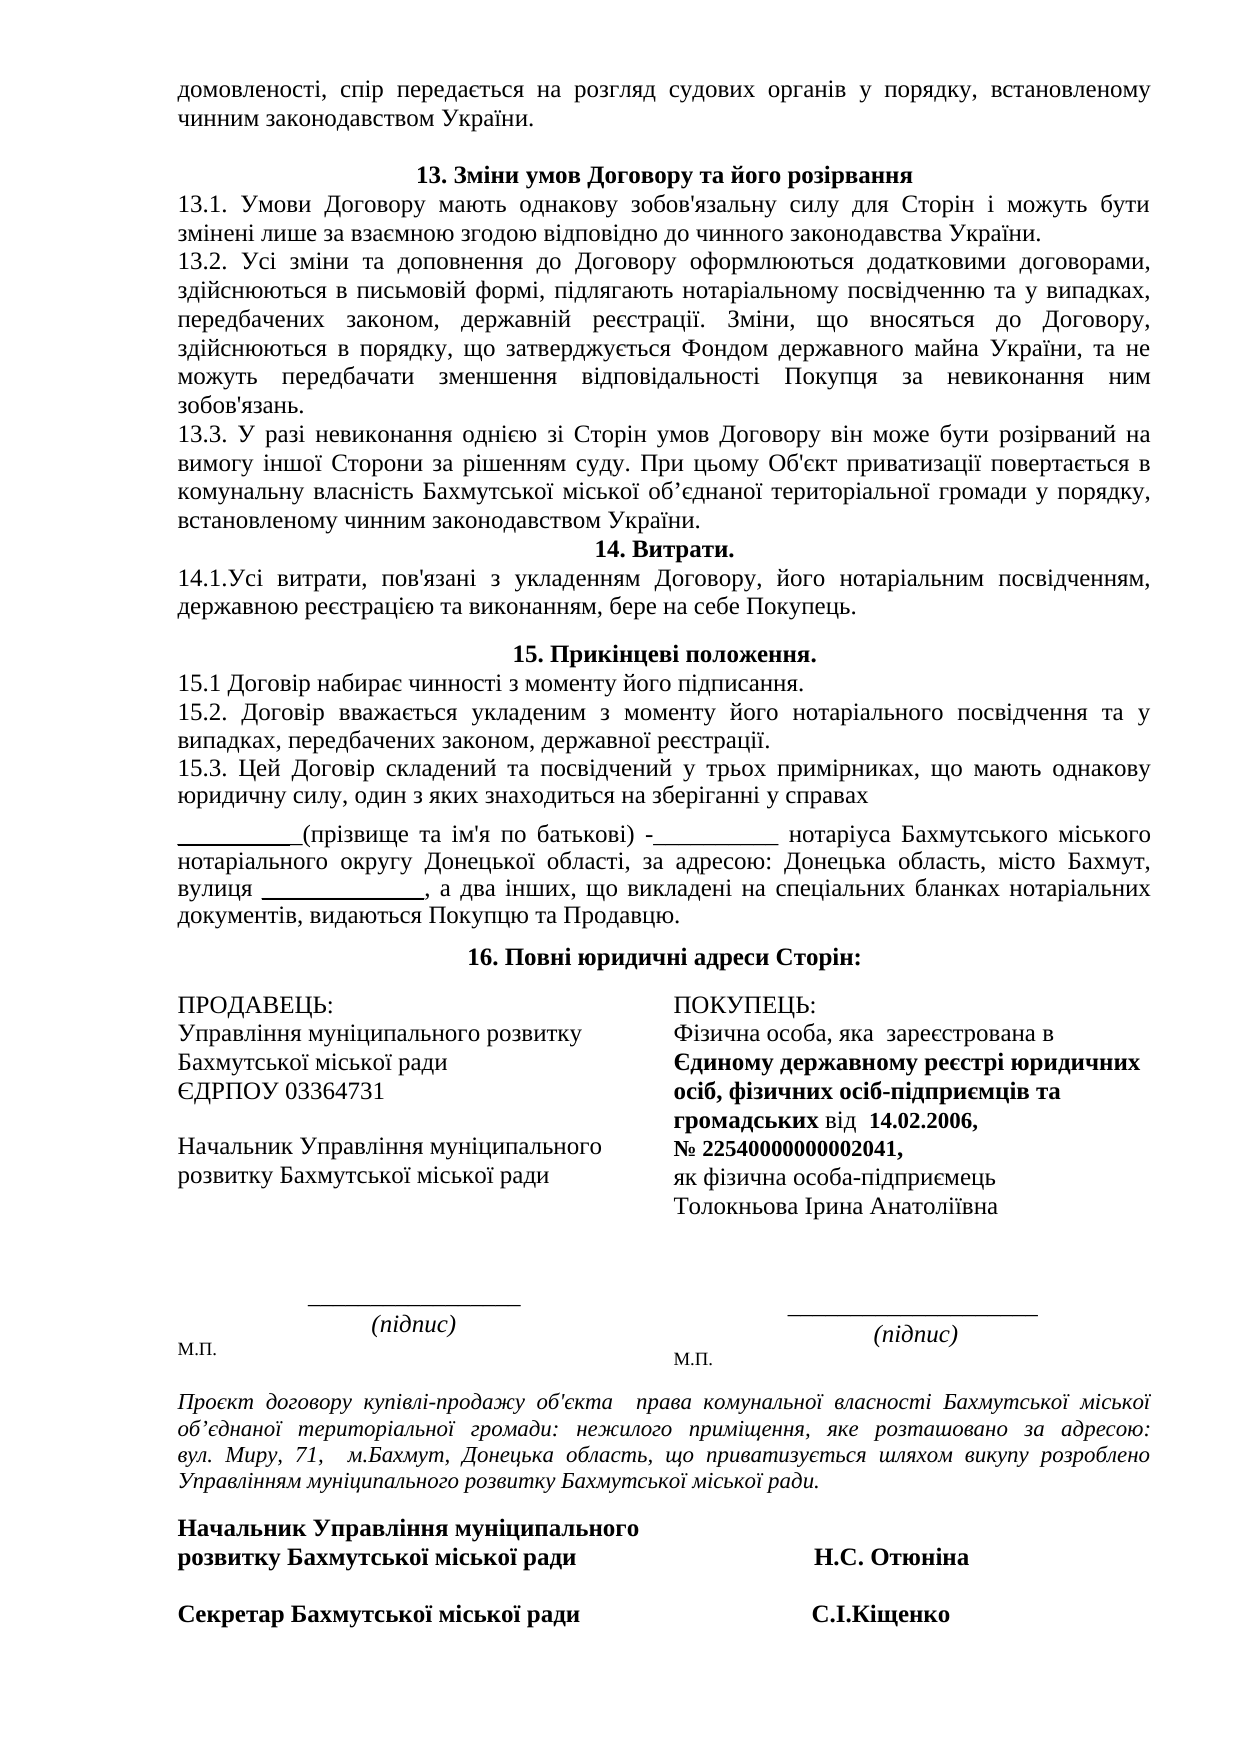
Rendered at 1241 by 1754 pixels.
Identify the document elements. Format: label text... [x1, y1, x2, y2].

text __________(прізвище та ім'я по батькові) -__________ нотаріуса Бахмутського міського нотаріального округу Донецької області, за адресою: Донецька область, місто Бахмут, вулиця _____________, а два інших, що викладені на спеціальних бланках нотаріальних документів, видаються Покупцю та Продавцю. [177, 821, 1152, 929]
text Проєкт договору купівлі-продажу об'єкта права комунальної власності Бахмутської міської об’єднаної територіальної громади: нежилого приміщення, яке розташовано за адресою: вул. Миру, 71, м.Бахмут, Донецька область, що приватизується шляхом викупу розроблено Управлінням муніципального розвитку Бахмутської міської ради. [177, 1388, 1152, 1494]
subtitle 15. Прикінцеві положення. [177, 639, 1152, 668]
subtitle 14. Витрати. [177, 534, 1152, 563]
subtitle 16. Повні юридичні адреси Сторін: [177, 942, 1152, 971]
text 13.3. У разі невиконання однією зі Сторін умов Договору він може бути розірваний на вимогу іншої Сторони за рішенням суду. При цьому Об'єкт приватизації повертається в комунальну власність Бахмутської міської об’єднаної територіальної громади у порядку, встановленому чинним законодавством України. [177, 419, 1152, 534]
subtitle 13. Зміни умов Договору та його розірвання [177, 160, 1152, 189]
text 15.2. Договір вважається укладеним з моменту його нотаріального посвідчення та у випадках, передбачених законом, державної реєстрації. [177, 697, 1152, 754]
text 13.2. Усі зміни та доповнення до Договору оформлюються додатковими договорами, здійснюються в письмовій формі, підлягають нотаріальному посвідченню та у випадках, передбачених законом, державній реєстрації. Зміни, що вносяться до Договору, здійснюються в порядку, що затверджується Фондом державного майна України, та не можуть передбачати зменшення відповідальності Покупця за невиконання ним зобов'язань. [177, 246, 1152, 419]
text 14.1.Усі витрати, пов'язані з укладенням Договору, його нотаріальним посвідченням, державною реєстрацією та виконанням, бере на себе Покупець. [177, 563, 1152, 620]
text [177, 74, 1152, 131]
text розвитку Бахмутської міської ради Н.С. Отюніна [177, 1542, 1152, 1571]
text 13.1. Умови Договору мають однакову зобов'язальну силу для Сторін і можуть бути змінені лише за взаємною згодою відповідно до чинного законодавства України. [177, 189, 1152, 246]
table_header ПРОДАВЕЦЬ: Управління муніципального розвитку Бахмутської міської ради ЄДРПОУ 03364731 Начальник Управління муніципального розвитку Бахмутської міської ради _________________ (підпис) М.П. [166, 990, 662, 1369]
text Начальник Управління муніципального [177, 1513, 1152, 1542]
text Секретар Бахмутської міської ради С.І.Кіщенко [177, 1599, 1152, 1628]
text 15.1 Договір набирає чинності з моменту його підписання. [177, 668, 1152, 697]
text 15.3. Цей Договір складений та посвідчений у трьох примірниках, що мають однакову юридичну силу, один з яких знаходиться на зберіганні у справах [177, 754, 1152, 808]
table_header ПОКУПЕЦЬ: Фізична особа, яка зареєстрована в Єдиному державному реєстрі юридичних осіб, фізичних осіб-підприємців та громадських від 14.02.2006, № 22540000000002041, як фізична особа-підприємець Толокньова Ірина Анатоліївна ____________________ (підпис) М.П. [662, 990, 1163, 1369]
